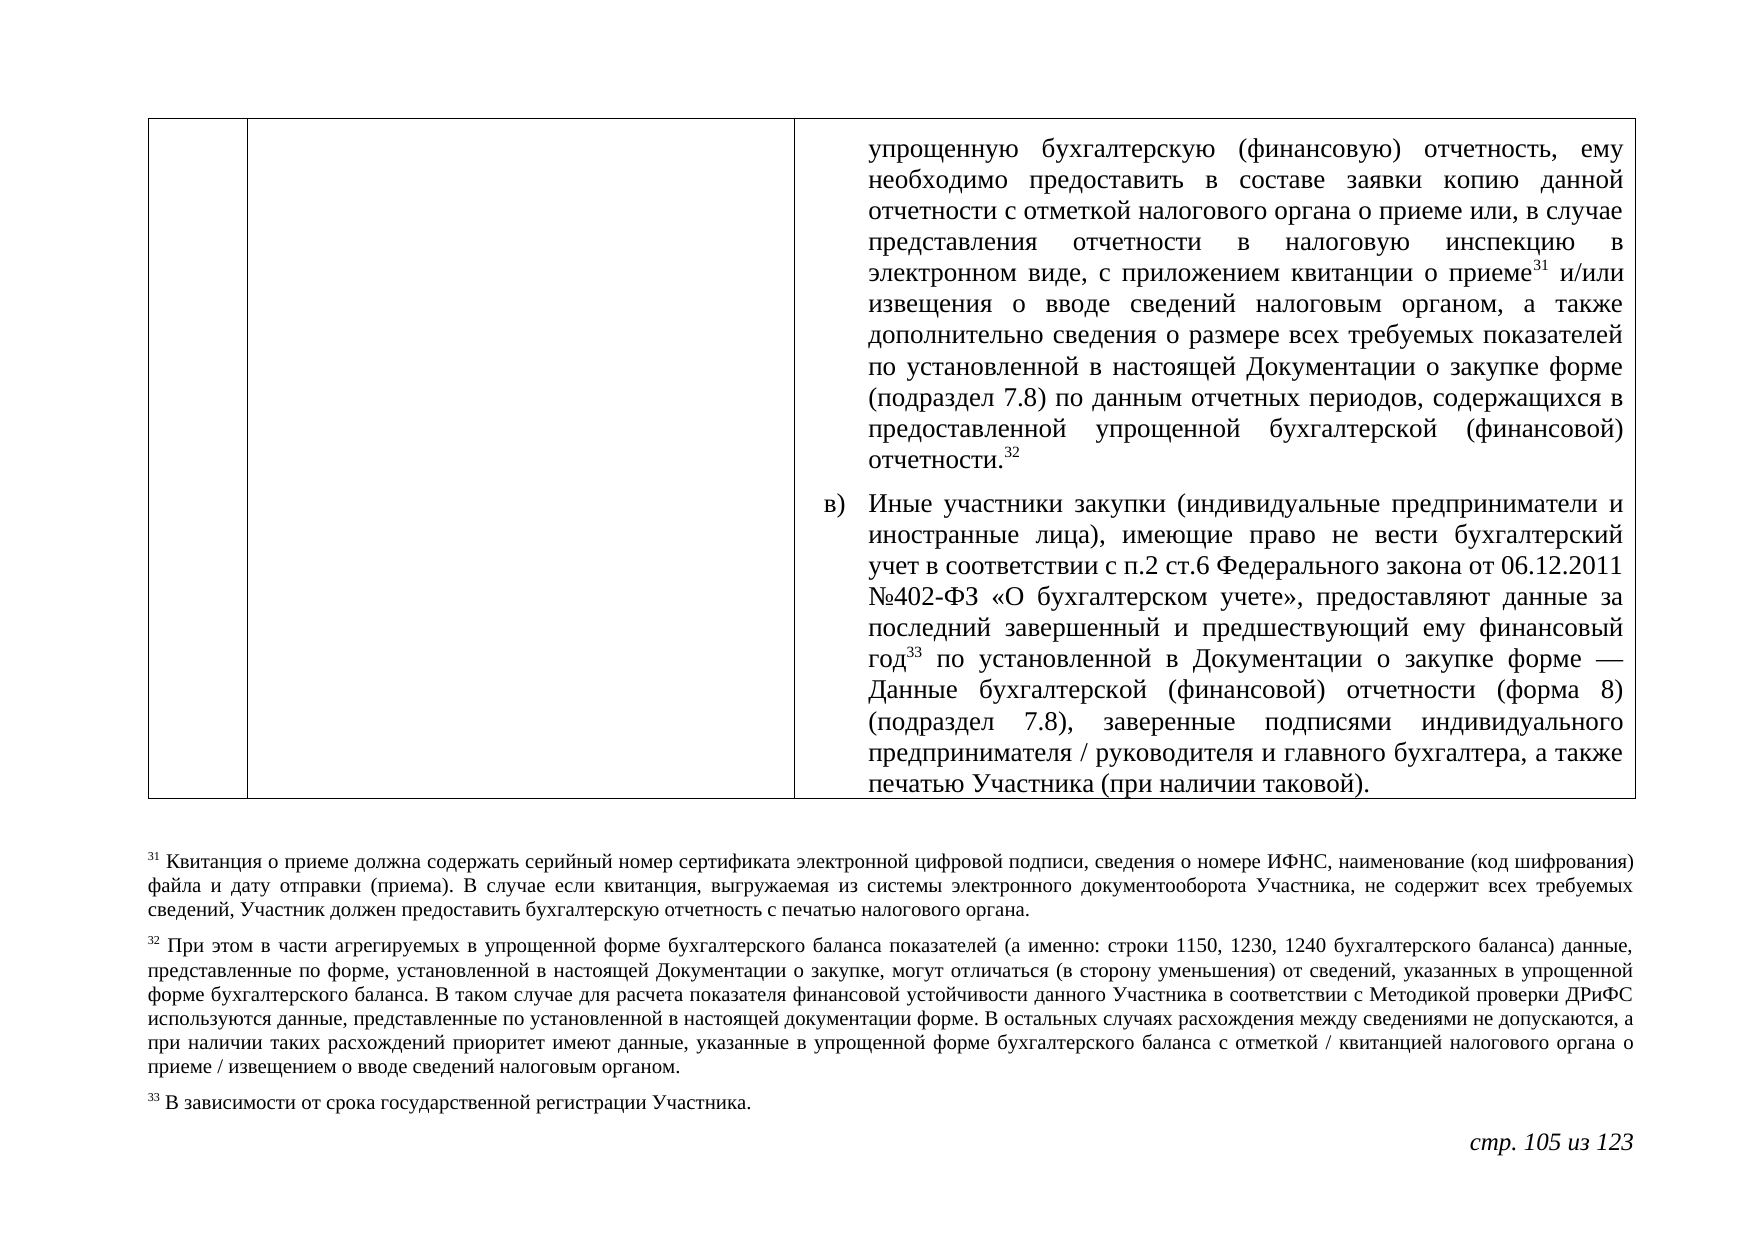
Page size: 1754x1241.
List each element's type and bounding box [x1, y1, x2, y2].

table_cell [149, 119, 247, 798]
table_cell [248, 119, 794, 798]
table_cell [795, 119, 1635, 798]
